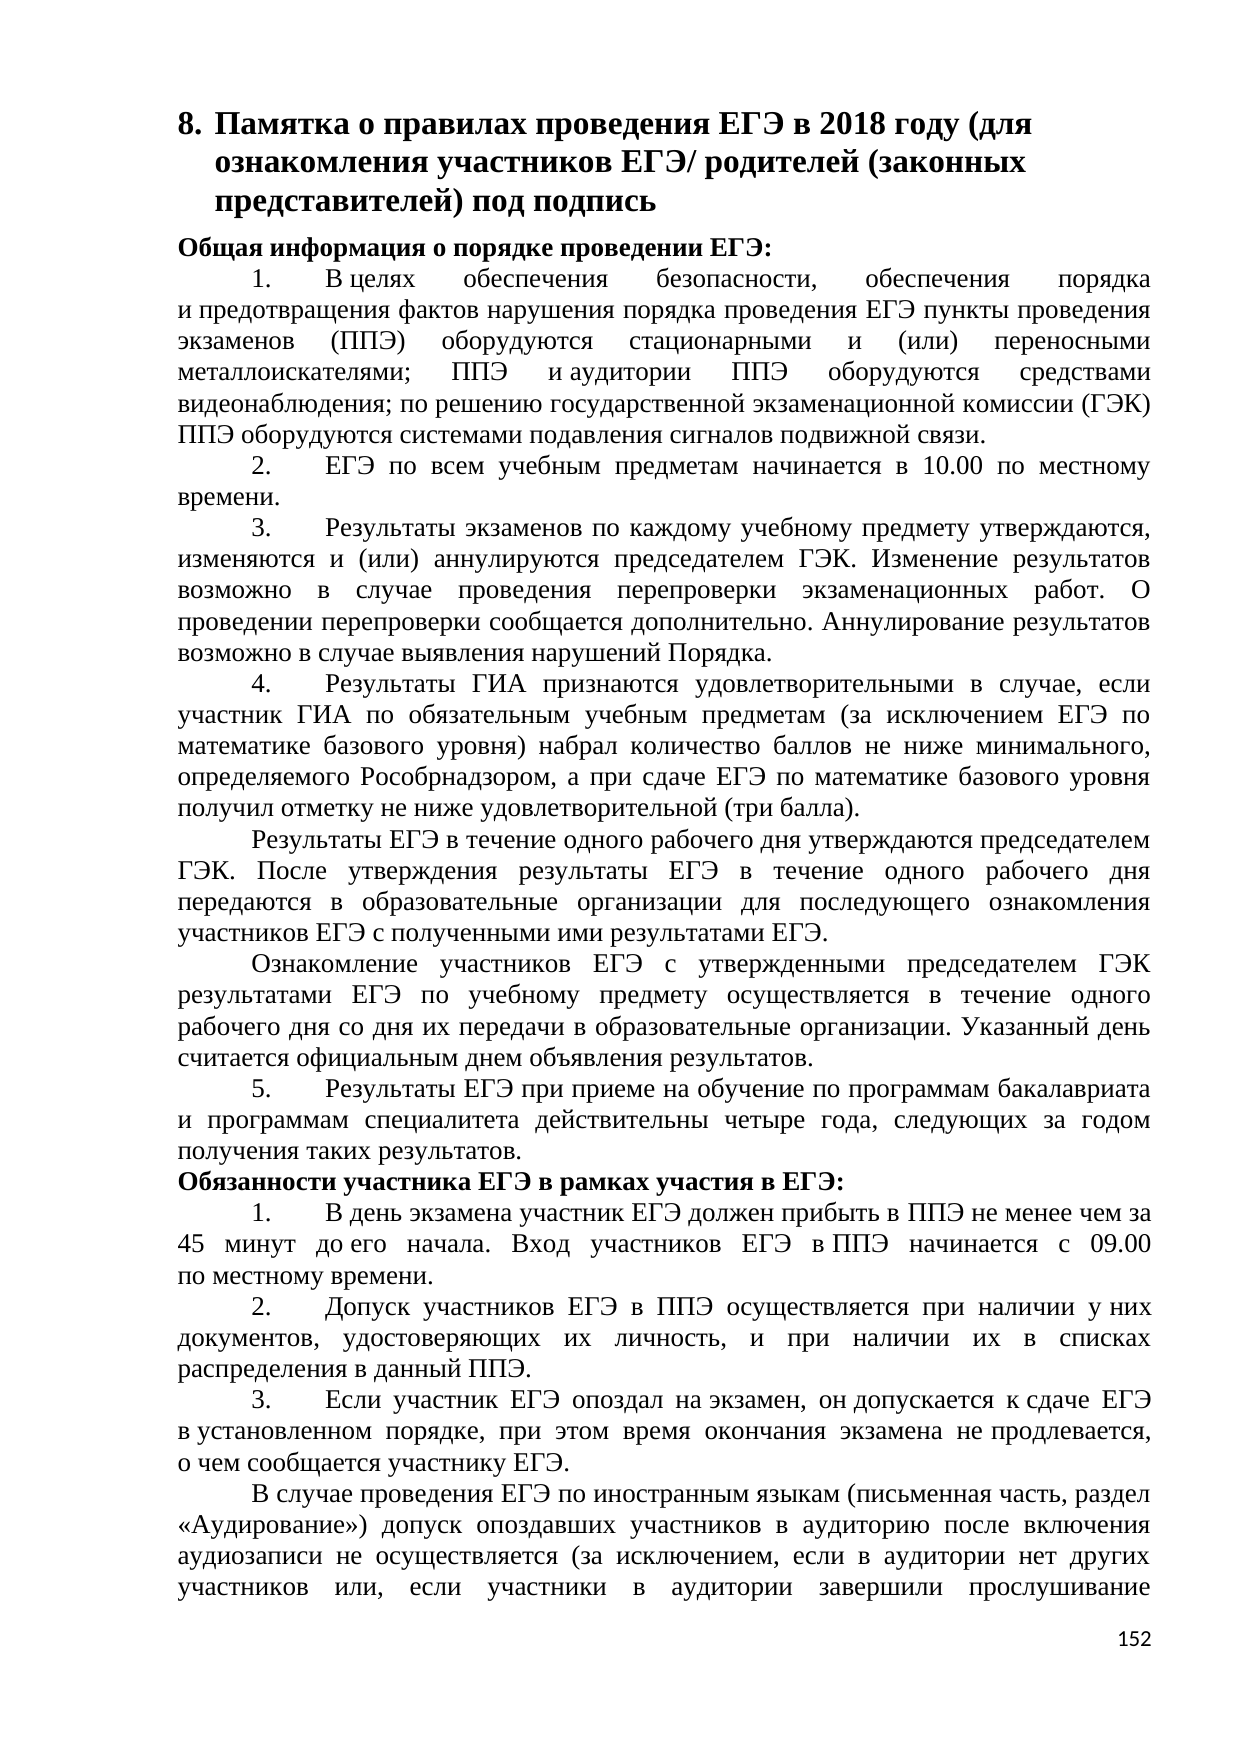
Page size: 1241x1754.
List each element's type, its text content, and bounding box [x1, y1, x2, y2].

list Результаты ГИА признаются удовлетворительными в случае, если участник ГИА по обязательным учебным предметам (за исключением ЕГЭ по математике базового уровня) набрал количество баллов не ниже минимального, определяемого Рособрнадзором, а при сдаче ЕГЭ по математике базового уровня получил отметку не ниже удовлетворительной (три балла). [177, 667, 1152, 823]
list Допуск участников ЕГЭ в ППЭ осуществляется при наличии у них документов, удостоверяющих их личность, и при наличии их в списках распределения в данный ППЭ. [177, 1290, 1152, 1383]
list В целях обеспечения безопасности, обеспечения порядка и предотвращения фактов нарушения порядка проведения ЕГЭ пункты проведения экзаменов (ППЭ) оборудуются стационарными и (или) переносными металлоискателями; ППЭ и аудитории ППЭ оборудуются средствами видеонаблюдения; по решению государственной экзаменационной комиссии (ГЭК) ППЭ оборудуются системами подавления сигналов подвижной связи. [177, 262, 1152, 449]
text Обязанности участника ЕГЭ в рамках участия в ЕГЭ: [177, 1165, 1152, 1196]
text Общая информация о порядке проведении ЕГЭ: [177, 231, 1152, 262]
list Если участник ЕГЭ опоздал на экзамен, он допускается к сдаче ЕГЭ в установленном порядке, при этом время окончания экзамена не продлевается, о чем сообщается участнику ЕГЭ. [177, 1383, 1152, 1477]
list ЕГЭ по всем учебным предметам начинается в 10.00 по местному времени. [177, 449, 1152, 511]
text Памятка о правилах проведения ЕГЭ в 2018 году (для ознакомления участников ЕГЭ/ родителей (законных представителей) под подпись [177, 103, 1152, 218]
list Результаты экзаменов по каждому учебному предмету утверждаются, изменяются и (или) аннулируются председателем ГЭК. Изменение результатов возможно в случае проведения перепроверки экзаменационных работ. О проведении перепроверки сообщается дополнительно. Аннулирование результатов возможно в случае выявления нарушений Порядка. [177, 511, 1152, 667]
text Результаты ЕГЭ в течение одного рабочего дня утверждаются председателем ГЭК. После утверждения результаты ЕГЭ в течение одного рабочего дня передаются в образовательные организации для последующего ознакомления участников ЕГЭ с полученными ими результатами ЕГЭ. [177, 823, 1152, 947]
list В день экзамена участник ЕГЭ должен прибыть в ППЭ не менее чем за 45 минут до его начала. Вход участников ЕГЭ в ППЭ начинается с 09.00 по местному времени. [177, 1196, 1152, 1290]
list Результаты ЕГЭ при приеме на обучение по программам бакалавриата и программам специалитета действительны четыре года, следующих за годом получения таких результатов. [177, 1072, 1152, 1165]
text Ознакомление участников ЕГЭ с утвержденными председателем ГЭК результатами ЕГЭ по учебному предмету осуществляется в течение одного рабочего дня со дня их передачи в образовательные организации. Указанный день считается официальным днем объявления результатов. [177, 947, 1152, 1072]
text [177, 1477, 1152, 1601]
